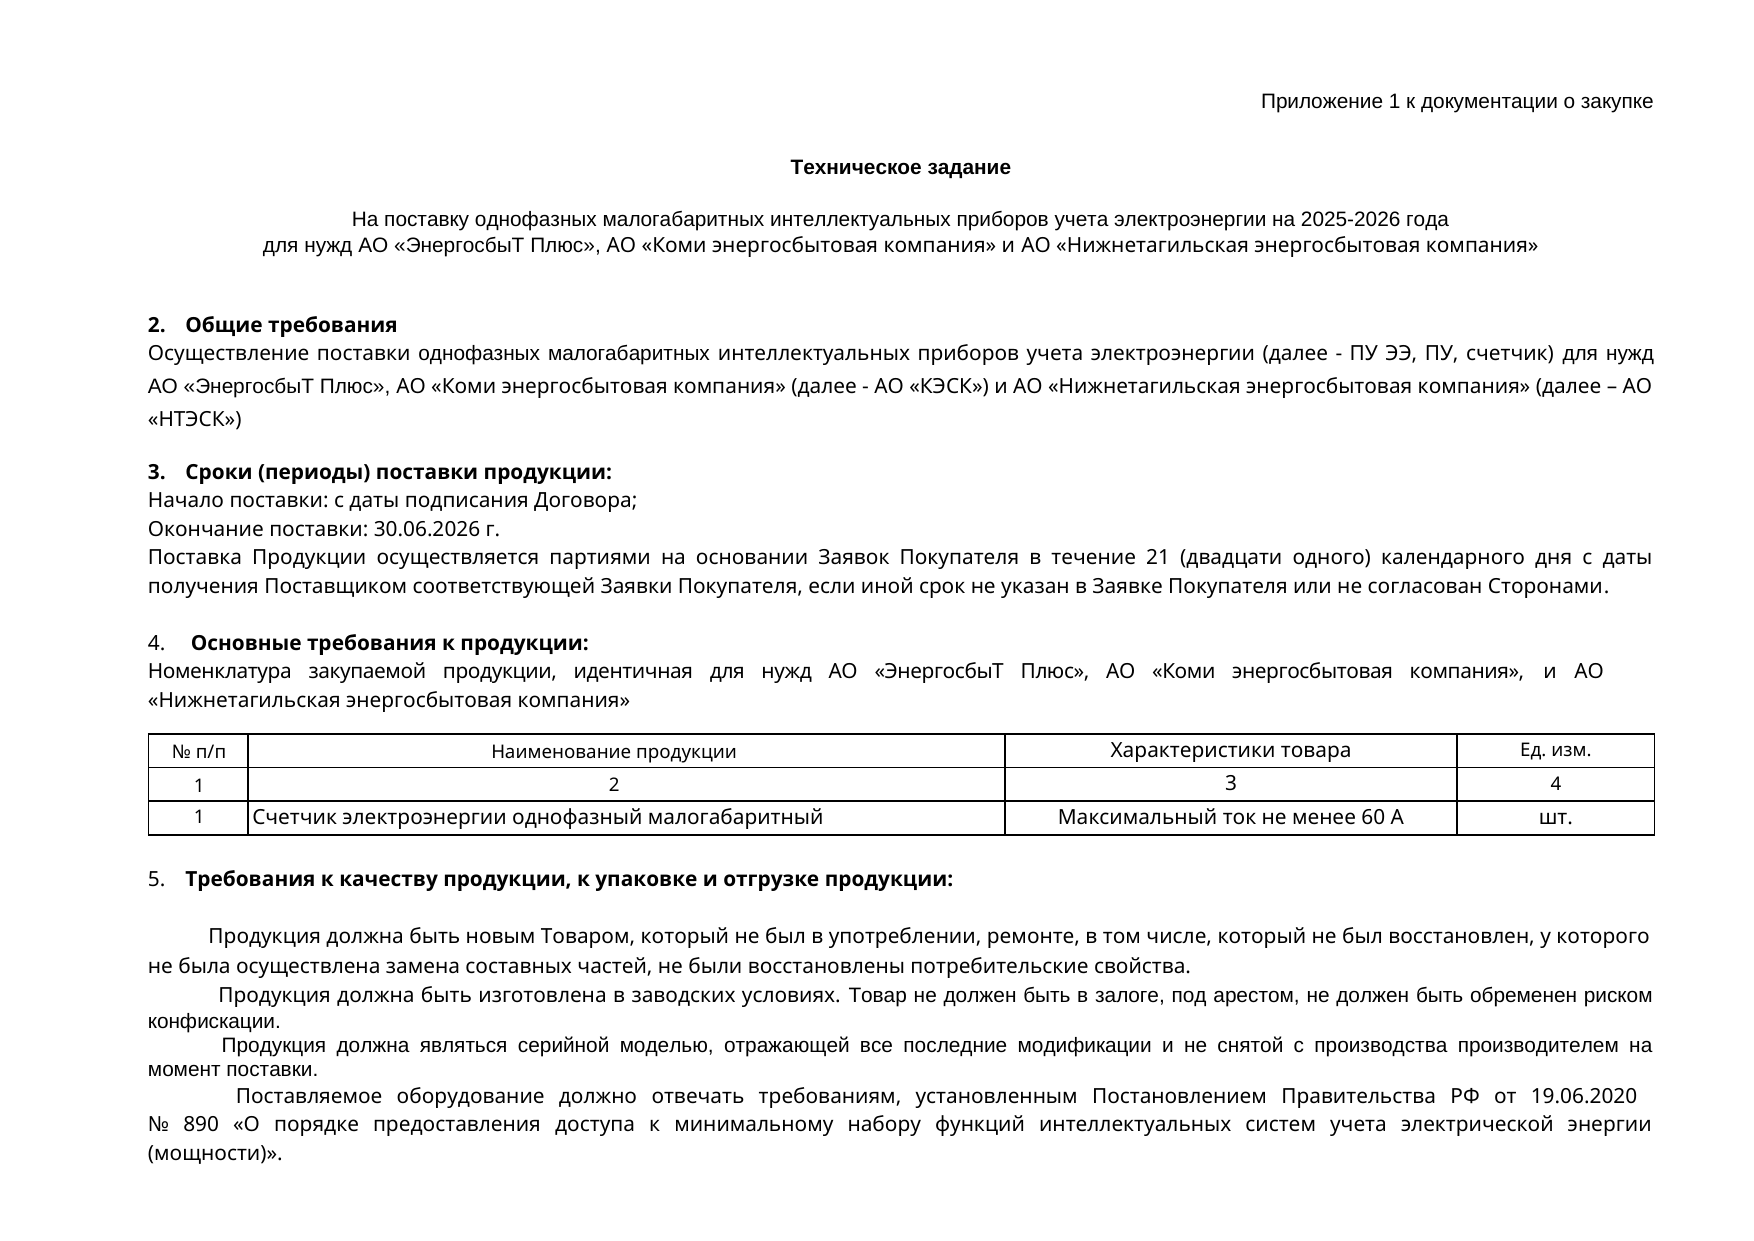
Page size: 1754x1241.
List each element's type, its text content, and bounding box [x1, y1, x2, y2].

text Начало поставки: с даты подписания Договора; [148, 486, 1654, 514]
text Номенклатура закупаемой продукции, идентичная для нужд АО «ЭнергосбыТ Плюс», АО «Коми энергосбытовая компания», и АО «Нижнетагильская энергосбытовая компания» [148, 656, 1604, 713]
list Требования к качеству продукции, к упаковке и отгрузке продукции: [148, 864, 1654, 892]
table_header Характеристики товара [1006, 735, 1456, 767]
list Сроки (периоды) поставки продукции: [148, 457, 1604, 486]
table_cell 1 [149, 768, 247, 800]
text Продукция должна быть изготовлена в заводских условиях. Товар не должен быть в залоге, под арестом, не должен быть обременен риском конфискации. [148, 980, 1654, 1033]
text Окончание поставки: 30.06.2026 г. [148, 514, 1654, 542]
list Основные требования к продукции: [148, 628, 1604, 656]
table_cell 1 [149, 802, 247, 834]
text На поставку однофазных малогабаритных интеллектуальных приборов учета электроэнергии на 2025-2026 года для нужд АО «ЭнергосбыТ Плюс», АО «Коми энергосбытовая компания» и АО «Нижнетагильская энергосбытовая компания» [148, 207, 1654, 259]
table_cell 4 [1458, 768, 1654, 800]
table_header Ед. изм. [1458, 735, 1654, 767]
text Продукция должна являться серийной моделью, отражающей все последние модификации и не снятой с производства производителем на момент поставки. [148, 1033, 1654, 1081]
table_cell Максимальный ток не менее 60 А [1006, 802, 1456, 834]
text Техническое задание [148, 155, 1654, 179]
table_cell Счетчик электроэнергии однофазный малогабаритный [249, 802, 1004, 834]
list Общие требования [148, 310, 1604, 338]
table_cell 2 [249, 768, 1004, 800]
text Поставка Продукции осуществляется партиями на основании Заявок Покупателя в течение 21 (двадцати одного) календарного дня с даты получения Поставщиком соответствующей Заявки Покупателя, если иной срок не указан в Заявке Покупателя или не согласован Сторонами. [148, 542, 1654, 599]
table_cell 3 [1006, 768, 1456, 800]
text Осуществление поставки однофазных малогабаритных интеллектуальных приборов учета электроэнергии (далее - ПУ ЭЭ, ПУ, счетчик) для нужд АО «ЭнергосбыТ Плюс», АО «Коми энергосбытовая компания» (далее - АО «КЭСК») и АО «Нижнетагильская энергосбытовая компания» (далее – АО «НТЭСК») [148, 338, 1654, 432]
text Продукция должна быть новым Товаром, который не был в употреблении, ремонте, в том числе, который не был восстановлен, у которого не была осуществлена замена составных частей, не были восстановлены потребительские свойства. [148, 921, 1654, 980]
text Поставляемое оборудование должно отвечать требованиям, установленным Постановлением Правительства РФ от 19.06.2020 № 890 «О порядке предоставления доступа к минимальному набору функций интеллектуальных систем учета электрической энергии (мощности)». [148, 1081, 1654, 1166]
table_header Наименование продукции [249, 735, 1004, 767]
text Приложение 1 к документации о закупке [148, 89, 1654, 113]
table_header № п/п [149, 735, 247, 767]
table_cell шт. [1458, 802, 1654, 834]
